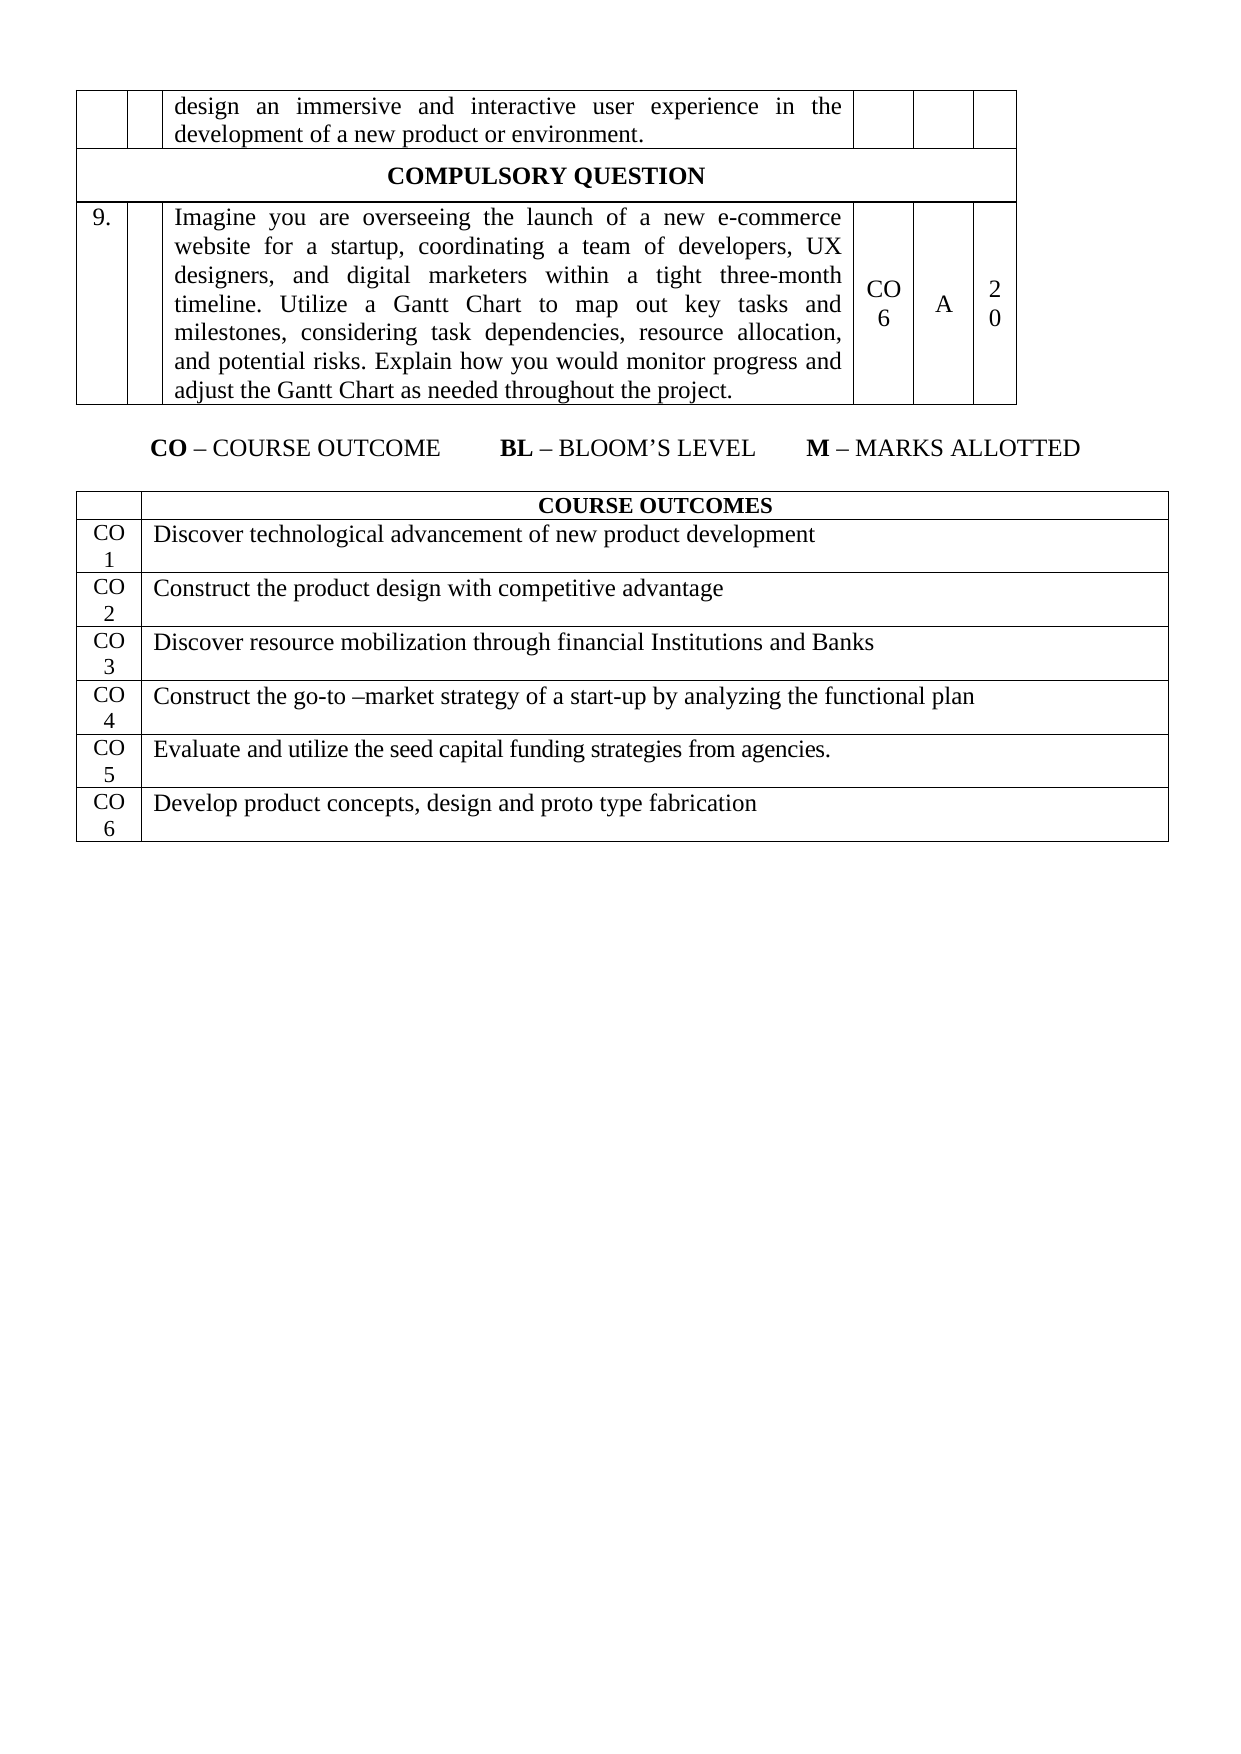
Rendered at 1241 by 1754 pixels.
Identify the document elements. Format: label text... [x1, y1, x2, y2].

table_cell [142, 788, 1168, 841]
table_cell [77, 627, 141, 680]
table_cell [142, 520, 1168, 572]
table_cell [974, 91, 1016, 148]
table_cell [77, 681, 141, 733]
text CO – COURSE OUTCOME BL – BLOOM’S LEVEL M – MARKS ALLOTTED [150, 433, 1090, 462]
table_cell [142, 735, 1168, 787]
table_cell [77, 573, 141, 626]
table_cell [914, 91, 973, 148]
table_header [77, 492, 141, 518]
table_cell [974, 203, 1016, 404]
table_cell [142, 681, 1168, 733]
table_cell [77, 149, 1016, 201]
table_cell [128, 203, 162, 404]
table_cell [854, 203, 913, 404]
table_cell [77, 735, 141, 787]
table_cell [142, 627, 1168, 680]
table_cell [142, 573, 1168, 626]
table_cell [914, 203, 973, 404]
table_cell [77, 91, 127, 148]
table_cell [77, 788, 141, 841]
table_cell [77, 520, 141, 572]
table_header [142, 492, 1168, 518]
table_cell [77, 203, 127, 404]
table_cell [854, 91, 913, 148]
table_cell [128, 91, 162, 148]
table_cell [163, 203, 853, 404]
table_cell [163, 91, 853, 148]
